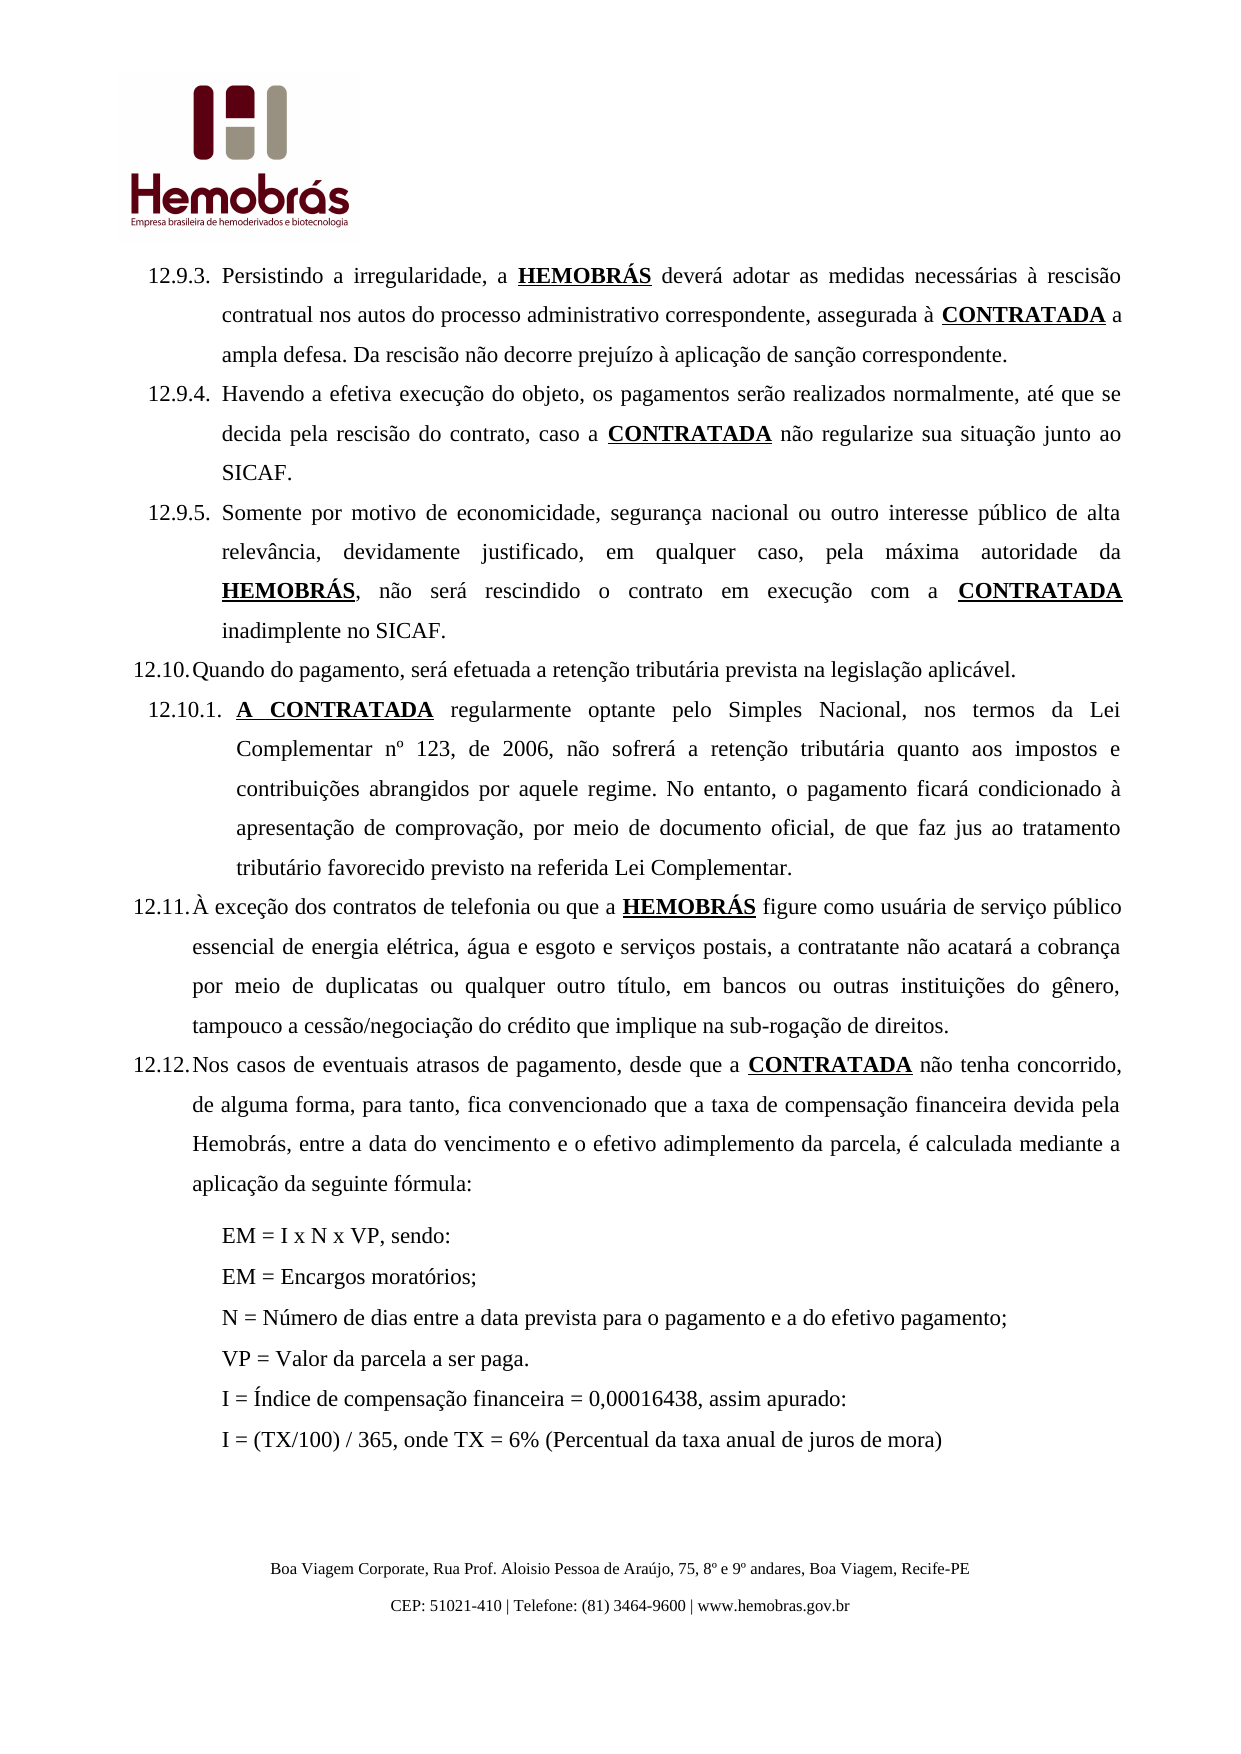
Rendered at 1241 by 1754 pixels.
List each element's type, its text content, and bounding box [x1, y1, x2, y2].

text I = Índice de compensação financeira = 0,00016438, assim apurado: [222, 1386, 1122, 1412]
list Persistindo a irregularidade, a HEMOBRÁS deverá adotar as medidas necessárias à rescisão contratual nos autos do processo administrativo correspondente, assegurada à CONTRATADA a ampla defesa. Da rescisão não decorre prejuízo à aplicação de sanção correspondente. [148, 262, 1122, 367]
list Nos casos de eventuais atrasos de pagamento, desde que a CONTRATADA não tenha concorrido, de alguma forma, para tanto, fica convencionado que a taxa de compensação financeira devida pela Hemobrás, entre a data do vencimento e o efetivo adimplemento da parcela, é calculada mediante a aplicação da seguinte fórmula: [133, 1051, 1122, 1196]
text EM = I x N x VP, sendo: [222, 1222, 1122, 1248]
text I = (TX/100) / 365, onde TX = 6% (Percentual da taxa anual de juros de mora) [222, 1426, 1152, 1453]
text EM = Encargos moratórios; [222, 1263, 1122, 1289]
text VP = Valor da parcela a ser paga. [222, 1344, 1122, 1371]
picture [118, 73, 362, 243]
list Somente por motivo de economicidade, segurança nacional ou outro interesse público de alta relevância, devidamente justificado, em qualquer caso, pela máxima autoridade da HEMOBRÁS, não será rescindido o contrato em execução com a CONTRATADA inadimplente no SICAF. [148, 499, 1122, 643]
list Quando do pagamento, será efetuada a retenção tributária prevista na legislação aplicável. [133, 657, 1122, 683]
text N = Número de dias entre a data prevista para o pagamento e a do efetivo pagamento; [222, 1304, 1122, 1330]
list À exceção dos contratos de telefonia ou que a HEMOBRÁS figure como usuária de serviço público essencial de energia elétrica, água e esgoto e serviços postais, a contratante não acatará a cobrança por meio de duplicatas ou qualquer outro título, em bancos ou outras instituições do gênero, tampouco a cessão/negociação do crédito que implique na sub-rogação de direitos. [133, 893, 1122, 1038]
list A CONTRATADA regularmente optante pelo Simples Nacional, nos termos da Lei Complementar nº 123, de 2006, não sofrerá a retenção tributária quanto aos impostos e contribuições abrangidos por aquele regime. No entanto, o pagamento ficará condicionado à apresentação de comprovação, por meio de documento oficial, de que faz jus ao tratamento tributário favorecido previsto na referida Lei Complementar. [148, 696, 1122, 880]
list Havendo a efetiva execução do objeto, os pagamentos serão realizados normalmente, até que se decida pela rescisão do contrato, caso a CONTRATADA não regularize sua situação junto ao SICAF. [148, 380, 1122, 486]
